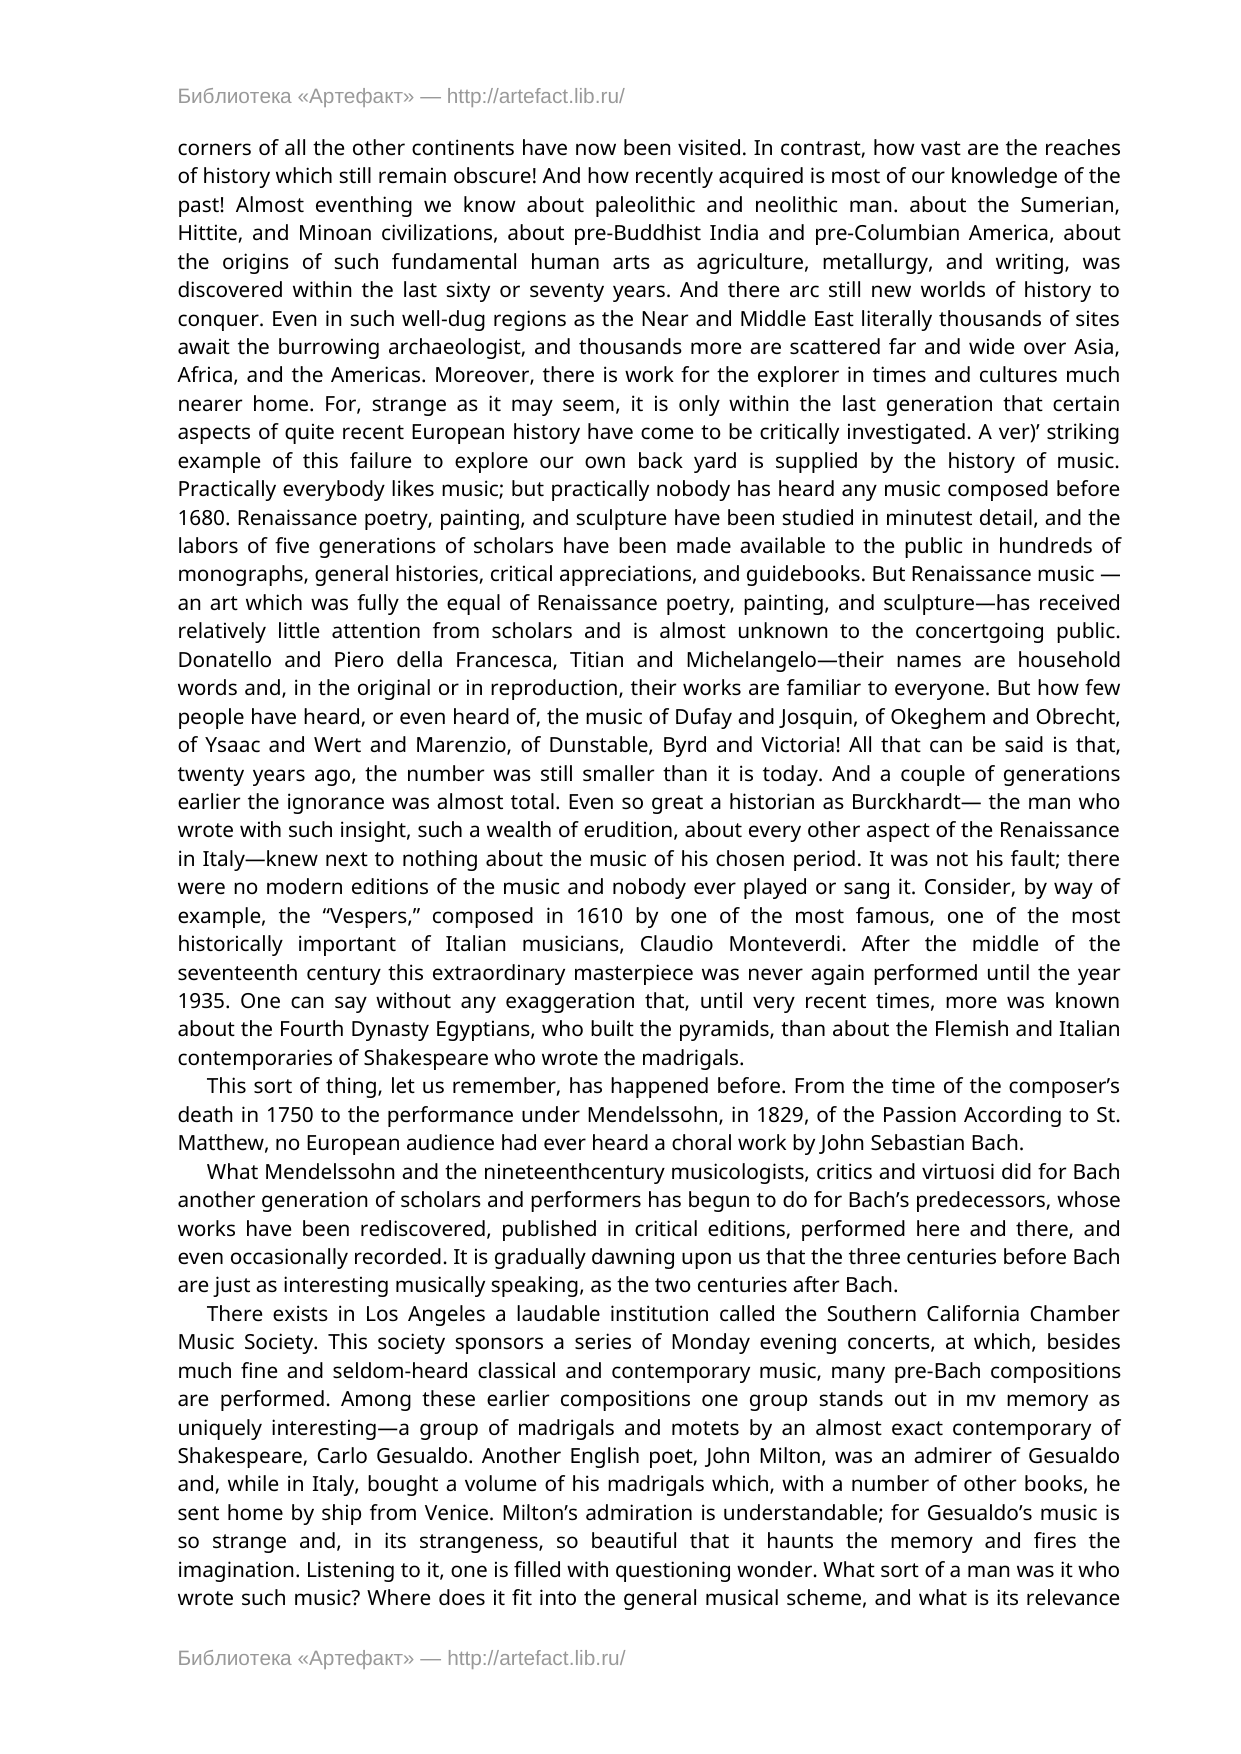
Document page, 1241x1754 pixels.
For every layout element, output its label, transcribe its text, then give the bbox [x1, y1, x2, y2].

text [177, 133, 1122, 1071]
text This sort of thing, let us remember, has happened before. From the time of the composer’s death in 1750 to the performance under Mendelssohn, in 1829, of the Passion According to St. Matthew, no European audience had ever heard a choral work by John Sebastian Bach. [177, 1071, 1122, 1157]
text What Mendelssohn and the nineteenthcentury musicologists, critics and virtuosi did for Bach another generation of scholars and performers has begun to do for Bach’s predecessors, whose works have been rediscovered, published in critical editions, performed here and there, and even occasionally recorded. It is gradually dawning upon us that the three centuries before Bach are just as interesting musically speaking, as the two centuries after Bach. [177, 1157, 1122, 1299]
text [177, 1299, 1122, 1612]
